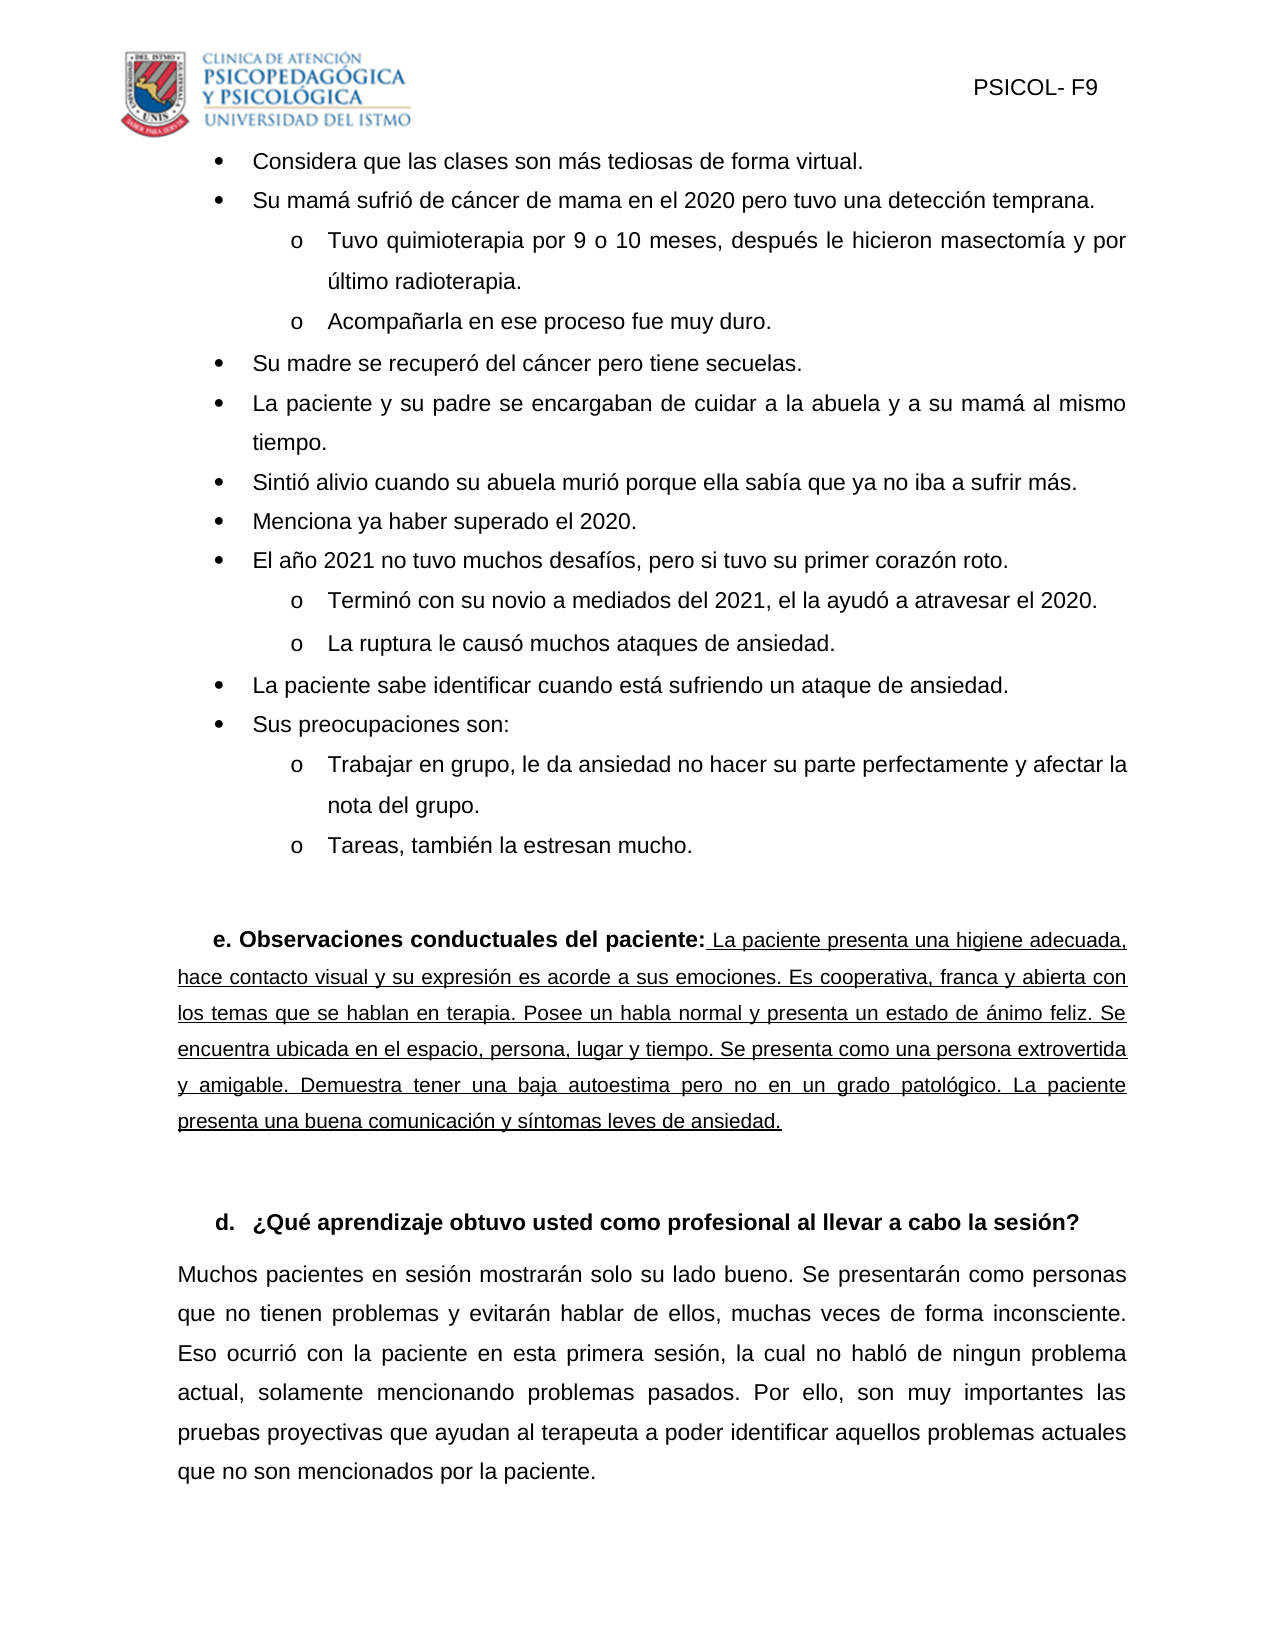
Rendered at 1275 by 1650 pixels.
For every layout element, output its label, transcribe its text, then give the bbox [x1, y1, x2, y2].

list Considera que las clases son más tediosas de forma virtual. [215, 148, 1127, 174]
list Su madre se recuperó del cáncer pero tiene secuelas. [215, 350, 1127, 376]
text e. Observaciones conductuales del paciente: La paciente presenta una higiene adecuada, hace contacto visual y su expresión es acorde a sus emociones. Es cooperativa, franca y abierta con los temas que se hablan en terapia. Posee un habla normal y presenta un estado de ánimo feliz. Se encuentra ubicada en el espacio, persona, lugar y tiempo. Se presenta como una persona extrovertida y amigable. Demuestra tener una baja autoestima pero no en un grado patológico. La paciente presenta una buena comunicación y síntomas leves de ansiedad. [177, 926, 1127, 986]
list La paciente y su padre se encargaban de cuidar a la abuela y a su mamá al mismo tiempo. [215, 389, 1127, 455]
list La ruptura le causó muchos ataques de ansiedad. [290, 629, 1127, 658]
list La paciente sabe identificar cuando está sufriendo un ataque de ansiedad. [215, 672, 1127, 698]
picture [65, 20, 437, 148]
text e. Observaciones conductuales del paciente: La paciente presenta una higiene adecuada, hace contacto visual y su expresión es acorde a sus emociones. Es cooperativa, franca y abierta con los temas que se hablan en terapia. Posee un habla normal y presenta un estado de ánimo feliz. Se encuentra ubicada en el espacio, persona, lugar y tiempo. Se presenta como una persona extrovertida y amigable. Demuestra tener una baja autoestima pero no en un grado patológico. La paciente presenta una buena comunicación y síntomas leves de ansiedad. [177, 1059, 1127, 1093]
list Sintió alivio cuando su abuela murió porque ella sabía que ya no iba a sufrir más. [215, 468, 1127, 495]
list Su mamá sufrió de cáncer de mama en el 2020 pero tuvo una detección temprana. [215, 187, 1127, 213]
list Trabajar en grupo, le da ansiedad no hacer su parte perfectamente y afectar la nota del grupo. [290, 751, 1127, 819]
list Acompañarla en ese proceso fue muy duro. [290, 308, 1127, 336]
text Muchos pacientes en sesión mostrarán solo su lado bueno. Se presentarán como personas que no tienen problemas y evitarán hablar de ellos, muchas veces de forma inconsciente. Eso ocurrió con la paciente en esta primera sesión, la cual no habló de ningun problema actual, solamente mencionando problemas pasados. Por ello, son muy importantes las pruebas proyectivas que ayudan al terapeuta a poder identificar aquellos problemas actuales que no son mencionados por la paciente. [177, 1261, 1127, 1484]
list Sus preocupaciones son: [215, 711, 1127, 738]
text e. Observaciones conductuales del paciente: La paciente presenta una higiene adecuada, hace contacto visual y su expresión es acorde a sus emociones. Es cooperativa, franca y abierta con los temas que se hablan en terapia. Posee un habla normal y presenta un estado de ánimo feliz. Se encuentra ubicada en el espacio, persona, lugar y tiempo. Se presenta como una persona extrovertida y amigable. Demuestra tener una baja autoestima pero no en un grado patológico. La paciente presenta una buena comunicación y síntomas leves de ansiedad. [177, 1094, 1127, 1132]
text e. Observaciones conductuales del paciente: La paciente presenta una higiene adecuada, hace contacto visual y su expresión es acorde a sus emociones. Es cooperativa, franca y abierta con los temas que se hablan en terapia. Posee un habla normal y presenta un estado de ánimo feliz. Se encuentra ubicada en el espacio, persona, lugar y tiempo. Se presenta como una persona extrovertida y amigable. Demuestra tener una baja autoestima pero no en un grado patológico. La paciente presenta una buena comunicación y síntomas leves de ansiedad. [177, 1023, 1127, 1058]
list Terminó con su novio a mediados del 2021, el la ayudó a atravesar el 2020. [290, 587, 1127, 615]
list Menciona ya haber superado el 2020. [215, 508, 1127, 534]
list Tareas, también la estresan mucho. [290, 832, 1127, 860]
list ¿Qué aprendizaje obtuvo usted como profesional al llevar a cabo la sesión? [215, 1209, 1127, 1235]
text e. Observaciones conductuales del paciente: La paciente presenta una higiene adecuada, hace contacto visual y su expresión es acorde a sus emociones. Es cooperativa, franca y abierta con los temas que se hablan en terapia. Posee un habla normal y presenta un estado de ánimo feliz. Se encuentra ubicada en el espacio, persona, lugar y tiempo. Se presenta como una persona extrovertida y amigable. Demuestra tener una baja autoestima pero no en un grado patológico. La paciente presenta una buena comunicación y síntomas leves de ansiedad. [177, 987, 1127, 1022]
list El año 2021 no tuvo muchos desafíos, pero si tuvo su primer corazón roto. [215, 547, 1127, 574]
list Tuvo quimioterapia por 9 o 10 meses, después le hicieron masectomía y por último radioterapia. [290, 227, 1127, 294]
